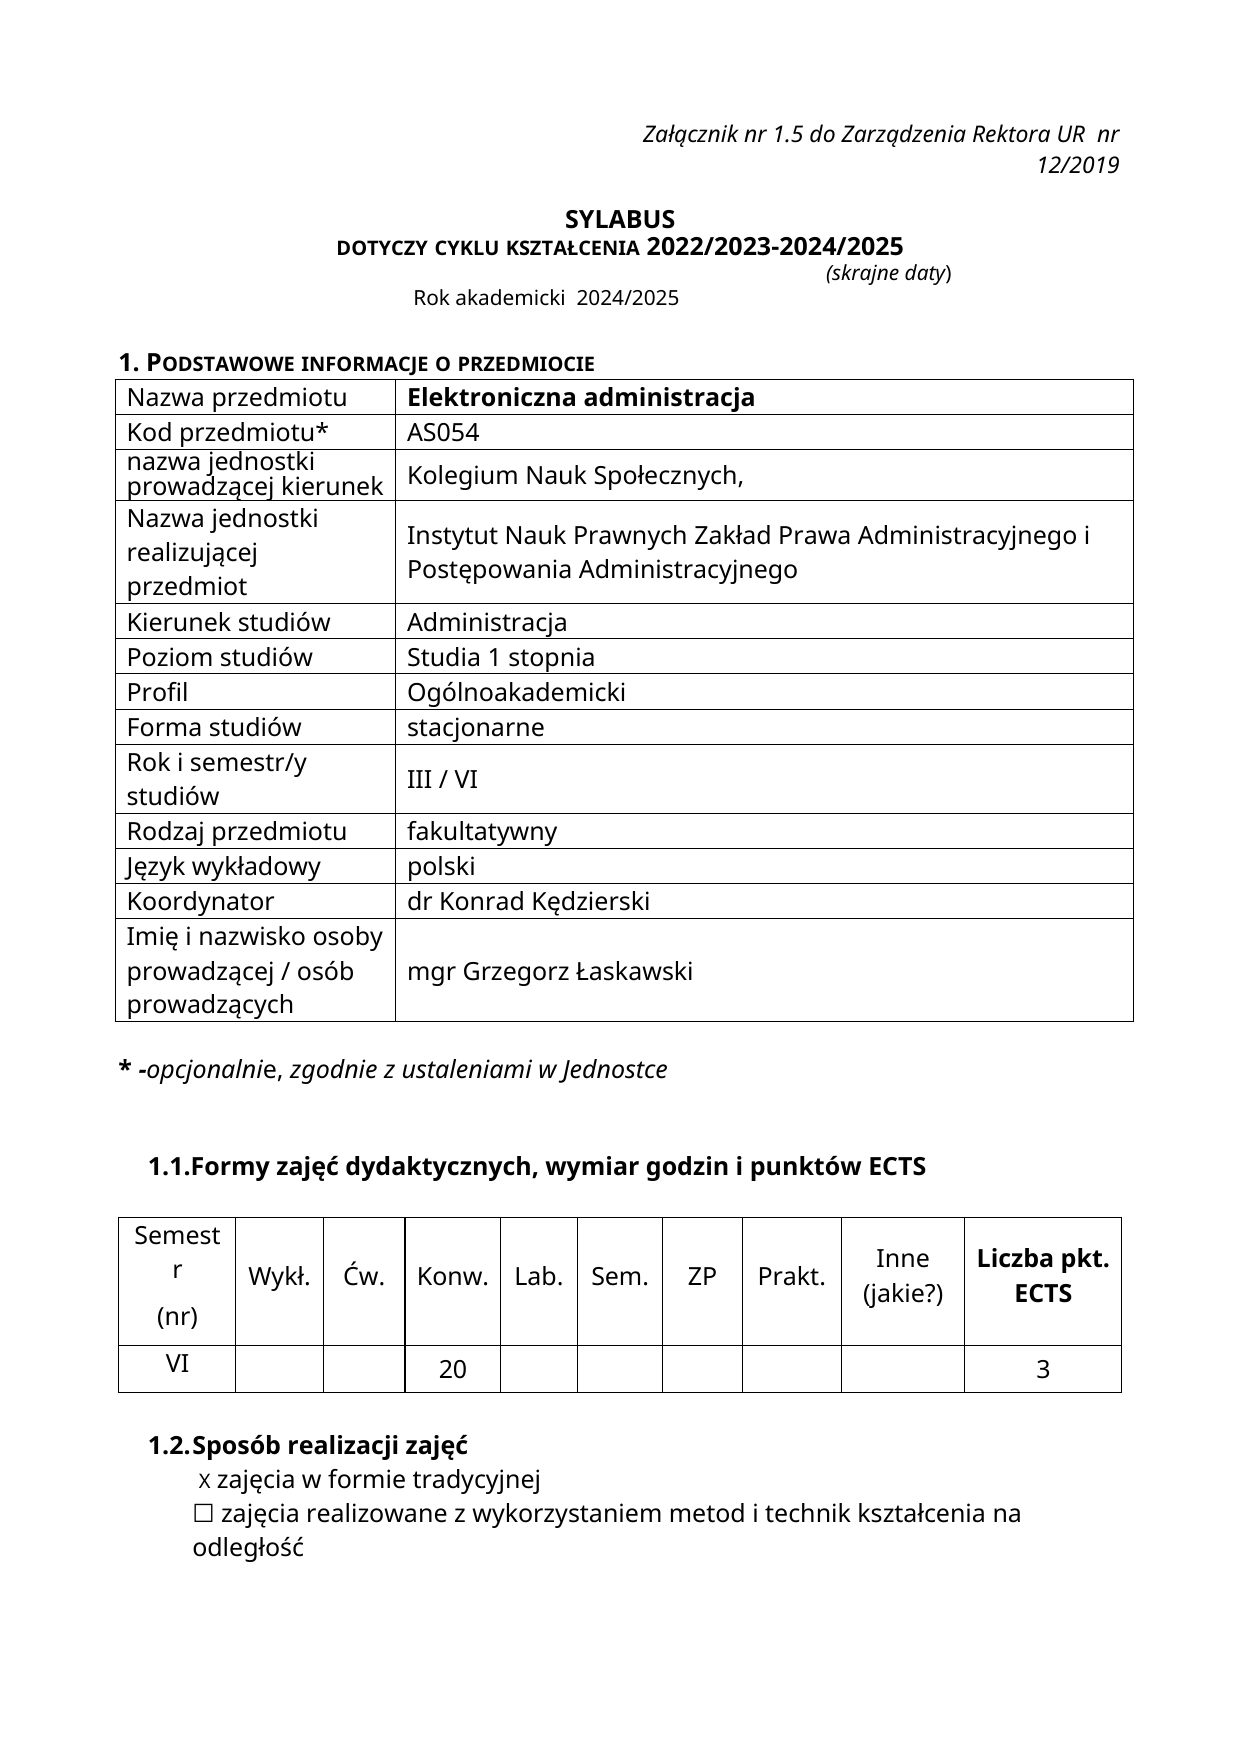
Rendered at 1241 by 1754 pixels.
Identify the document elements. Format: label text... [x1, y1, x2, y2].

table_cell Studia 1 stopnia [396, 639, 1133, 673]
table_cell III / VI [396, 745, 1133, 813]
table_cell Kod przedmiotu* [116, 415, 395, 449]
table_cell [324, 1346, 404, 1392]
table_cell fakultatywny [396, 814, 1133, 848]
table_cell Koordynator [116, 884, 395, 918]
table_header Inne (jakie?) [842, 1218, 964, 1345]
table_cell AS054 [396, 415, 1133, 449]
text x zajęcia w formie tradycyjnej [192, 1461, 1122, 1496]
text 1. Podstawowe informacje o przedmiocie [118, 344, 1122, 379]
table_header Prakt. [743, 1218, 841, 1345]
table_header Sem. [578, 1218, 662, 1345]
table_cell 3 [965, 1346, 1121, 1392]
table_cell Kierunek studiów [116, 604, 395, 638]
text 1.1.Formy zajęć dydaktycznych, wymiar godzin i punktów ECTS [148, 1149, 1122, 1183]
text (skrajne daty) [118, 261, 1122, 286]
text 1.2. Sposób realizacji zajęć [148, 1427, 1122, 1461]
table_header Ćw. [324, 1218, 404, 1345]
table_cell mgr Grzegorz Łaskawski [396, 919, 1133, 1021]
table_cell Profil [116, 674, 395, 708]
table_cell Imię i nazwisko osoby prowadzącej / osób prowadzących [116, 919, 395, 1021]
table_cell Administracja [396, 604, 1133, 638]
table_header Konw. [406, 1218, 500, 1345]
table_cell Język wykładowy [116, 849, 395, 883]
table_cell [663, 1346, 742, 1392]
table_cell Kolegium Nauk Społecznych, [396, 450, 1133, 500]
table_header Elektroniczna administracja [396, 380, 1133, 414]
table_cell nazwa jednostki prowadzącej kierunek [116, 450, 395, 500]
text * -opcjonalnie, zgodnie z ustaleniami w Jednostce [118, 1051, 1122, 1086]
text dotyczy cyklu kształcenia 2022/2023-2024/2025 [118, 236, 1122, 261]
table_cell VI [119, 1346, 235, 1392]
table_cell Nazwa jednostki realizującej przedmiot [116, 501, 395, 603]
table_cell [743, 1346, 841, 1392]
table_header Wykł. [236, 1218, 323, 1345]
table_cell Poziom studiów [116, 639, 395, 673]
table_header ZP [663, 1218, 742, 1345]
table_cell Forma studiów [116, 710, 395, 743]
table_cell [501, 1346, 577, 1392]
table_cell Ogólnoakademicki [396, 674, 1133, 708]
table_cell [842, 1346, 964, 1392]
table_header Liczba pkt. ECTS [965, 1218, 1121, 1345]
table_cell stacjonarne [396, 710, 1133, 743]
table_cell [578, 1346, 662, 1392]
table_cell Rodzaj przedmiotu [116, 814, 395, 848]
table_header Semestr (nr) [119, 1218, 235, 1345]
table_cell Rok i semestr/y studiów [116, 745, 395, 813]
text SYLABUS [118, 201, 1122, 236]
text Rok akademicki 2024/2025 [118, 286, 1122, 311]
table_header Lab. [501, 1218, 577, 1345]
table_cell [236, 1346, 323, 1392]
table_cell polski [396, 849, 1133, 883]
table_cell Instytut Nauk Prawnych Zakład Prawa Administracyjnego i Postępowania Administracyjnego [396, 501, 1133, 603]
table_cell 20 [406, 1346, 500, 1392]
text Załącznik nr 1.5 do Zarządzenia Rektora UR nr 12/2019 [118, 118, 1122, 181]
table_cell dr Konrad Kędzierski [396, 884, 1133, 918]
text ☐ zajęcia realizowane z wykorzystaniem metod i technik kształcenia na odległość [192, 1496, 1122, 1564]
table_header Nazwa przedmiotu [116, 380, 395, 414]
